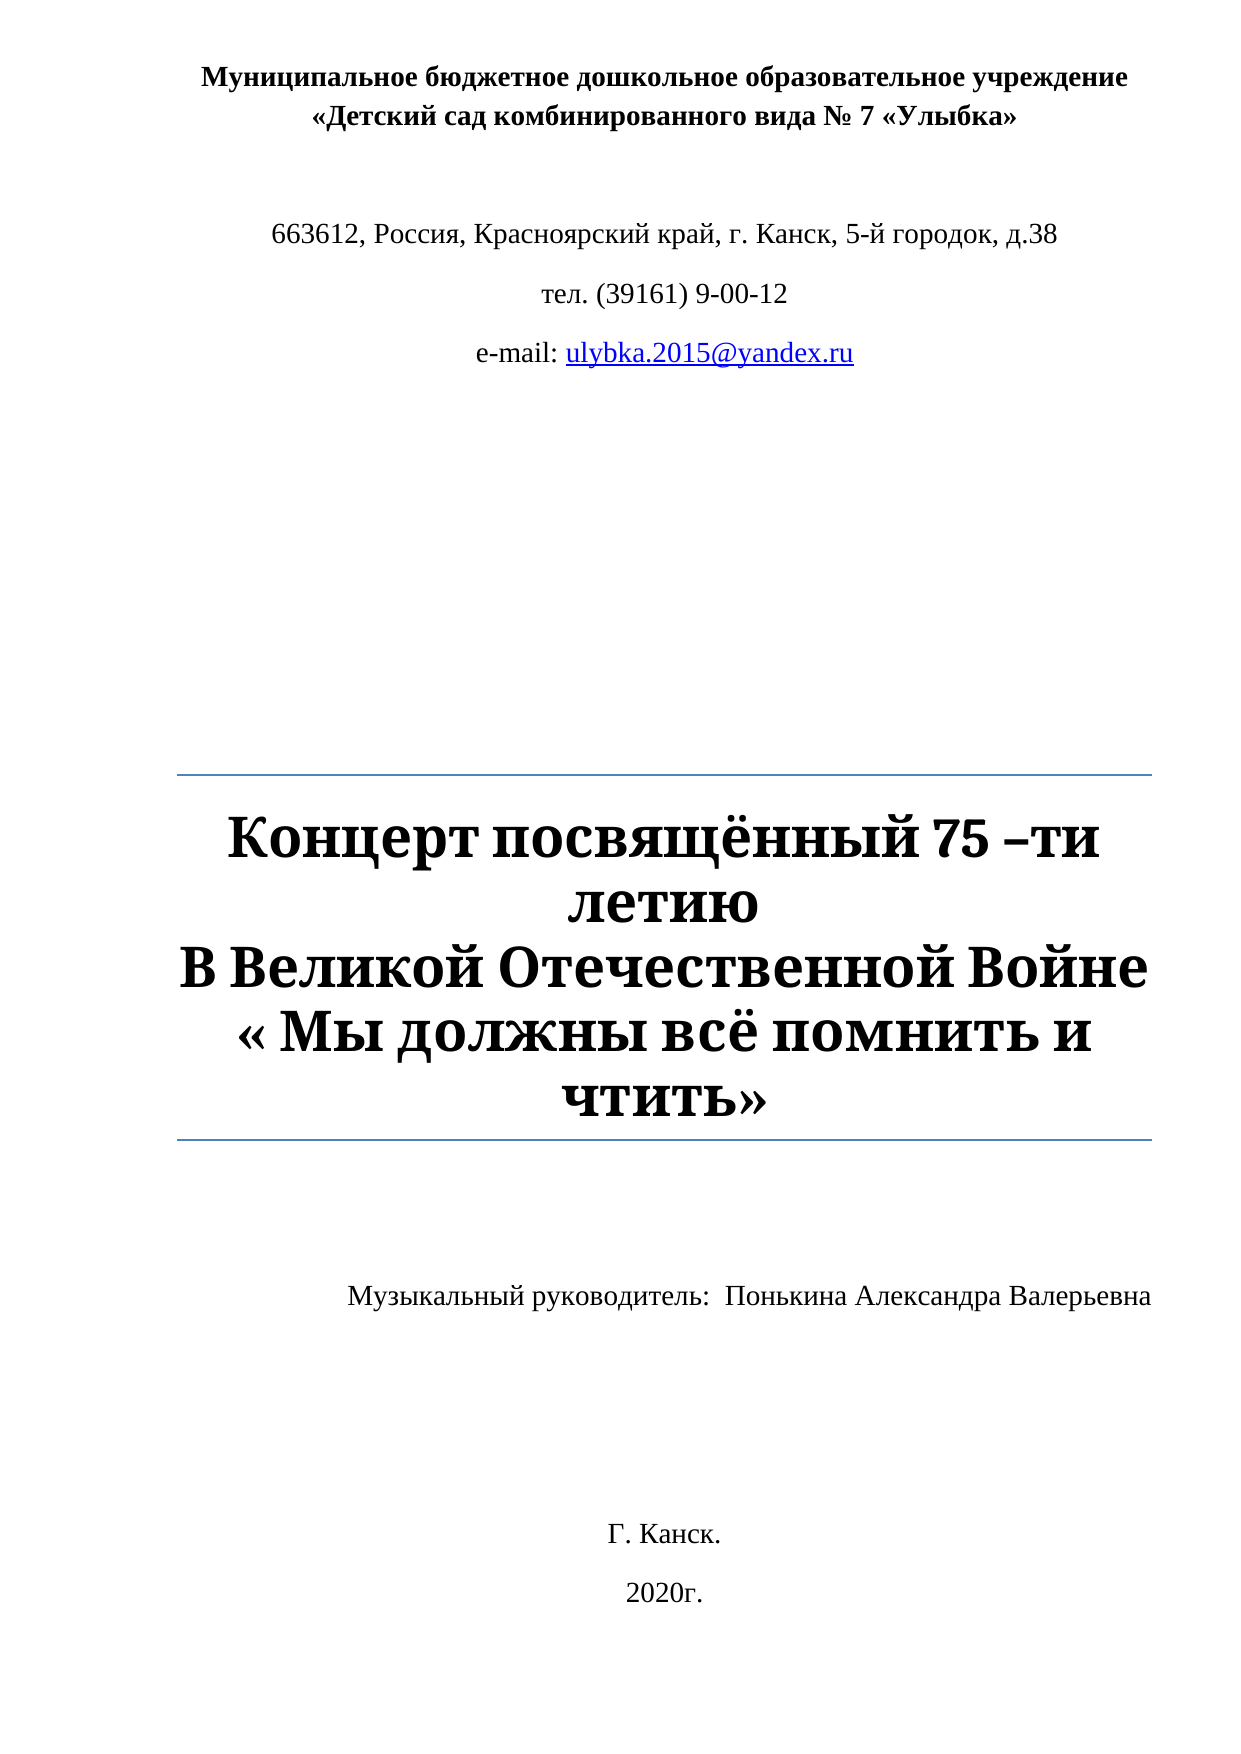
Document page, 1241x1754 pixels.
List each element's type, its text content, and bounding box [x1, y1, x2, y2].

text тел. (39161) 9-00-12 [177, 276, 1152, 309]
text В Великой Отечественной Войне [177, 936, 1152, 1001]
text Г. Канск. [177, 1516, 1152, 1549]
text Концерт посвящённый 75 –ти летию [177, 807, 1152, 936]
title « Мы должны всё помнить и чтить» [177, 1001, 1152, 1139]
text e-mail: ulybka.2015@yandex.ru [177, 335, 1152, 369]
text Музыкальный руководитель: Понькина Александра Валерьевна [177, 1278, 1152, 1312]
text 663612, Россия, Красноярский край, г. Канск, 5-й городок, д.38 [177, 216, 1152, 250]
text Муниципальное бюджетное дошкольное образовательное учреждение «Детский сад комбинированного вида № 7 «Улыбка» [177, 59, 1152, 131]
text 2020г. [177, 1575, 1152, 1609]
